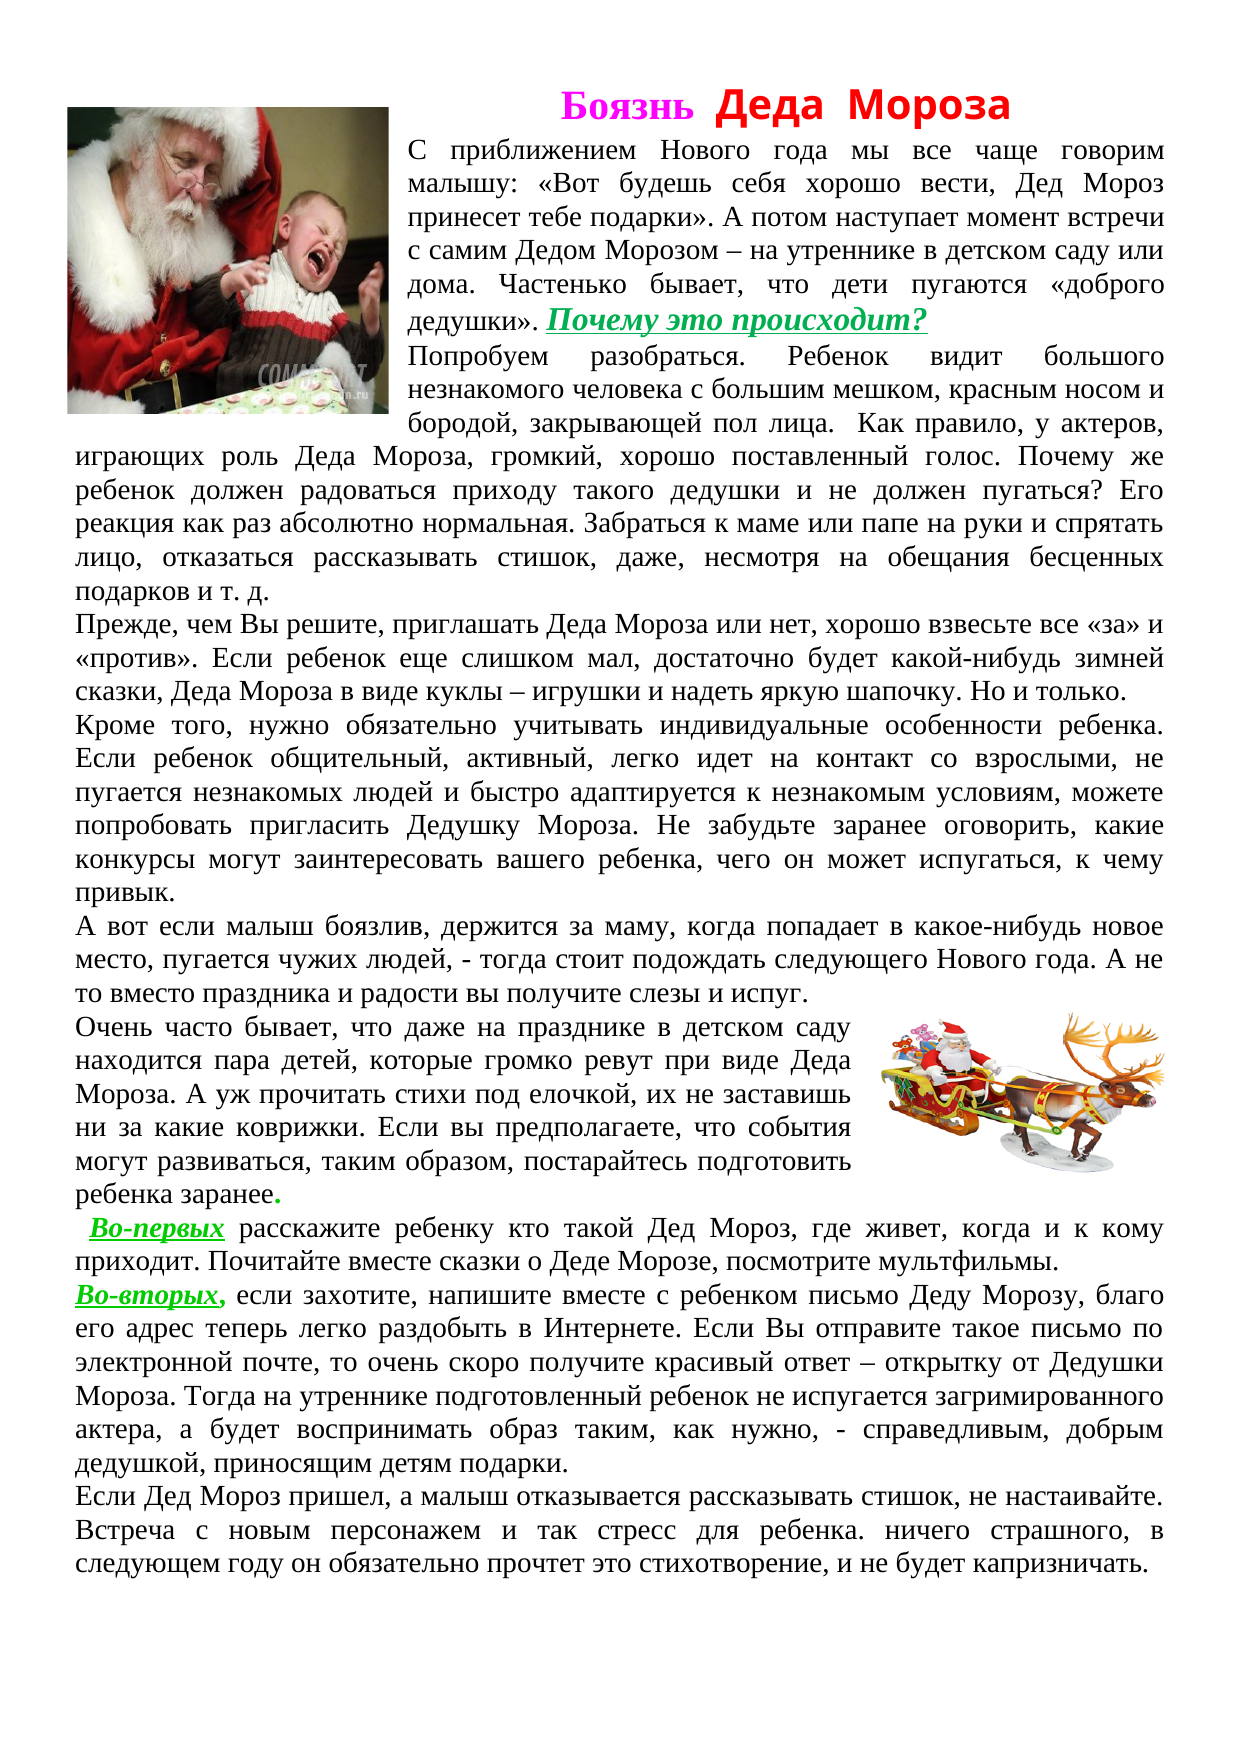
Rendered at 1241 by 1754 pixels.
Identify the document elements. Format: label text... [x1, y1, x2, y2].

text Боязнь Деда Мороза [75, 75, 1165, 132]
text А вот если малыш боязлив, держится за маму, когда попадает в какое-нибудь новое место, пугается чужих людей, - тогда стоит подождать следующего Нового года. А не то вместо праздника и радости вы получите слезы и испуг. [75, 908, 1165, 1009]
text Попробуем разобраться. Ребенок видит большого незнакомого человека с большим мешком, красным носом и бородой, закрывающей пол лица. Как правило, у актеров, играющих роль Деда Мороза, громкий, хорошо поставленный голос. Почему же ребенок должен радоваться приходу такого дедушки и не должен пугаться? Его реакция как раз абсолютно нормальная. Забраться к маме или папе на руки и спрятать лицо, отказаться рассказывать стишок, даже, несмотря на обещания бесценных подарков и т. д. [75, 338, 1165, 606]
picture [870, 981, 1173, 1203]
text Кроме того, нужно обязательно учитывать индивидуальные особенности ребенка. Если ребенок общительный, активный, легко идет на контакт со взрослыми, не пугается незнакомых людей и быстро адаптируется к незнакомым условиям, можете попробовать пригласить Дедушку Мороза. Не забудьте заранее оговорить, какие конкурсы могут заинтересовать вашего ребенка, чего он может испугаться, к чему привык. [75, 707, 1165, 908]
picture [67, 107, 389, 414]
text С приближением Нового года мы все чаще говорим малышу: «Вот будешь себя хорошо вести, Дед Мороз принесет тебе подарки». А потом наступает момент встречи с самим Дедом Морозом – на утреннике в детском саду или дома. Частенько бывает, что дети пугаются «доброго дедушки». Почему это происходит? [389, 132, 1165, 338]
text Прежде, чем Вы решите, приглашать Деда Мороза или нет, хорошо взвесьте все «за» и «против». Если ребенок еще слишком мал, достаточно будет какой-нибудь зимней сказки, Деда Мороза в виде куклы – игрушки и надеть яркую шапочку. Но и только. [75, 606, 1165, 707]
text Если Дед Мороз пришел, а малыш отказывается рассказывать стишок, не настаивайте. Встреча с новым персонажем и так стресс для ребенка. ничего страшного, в следующем году он обязательно прочтет это стихотворение, и не будет капризничать. [75, 1478, 1165, 1579]
text Во-вторых, если захотите, напишите вместе с ребенком письмо Деду Морозу, благо его адрес теперь легко раздобыть в Интернете. Если Вы отправите такое письмо по электронной почте, то очень скоро получите красивый ответ – открытку от Дедушки Мороза. Тогда на утреннике подготовленный ребенок не испугается загримированного актера, а будет воспринимать образ таким, как нужно, - справедливым, добрым дедушкой, приносящим детям подарки. [75, 1277, 1165, 1478]
text Во-первых расскажите ребенку кто такой Дед Мороз, где живет, когда и к кому приходит. Почитайте вместе сказки о Деде Морозе, посмотрите мультфильмы. [75, 1210, 1165, 1277]
